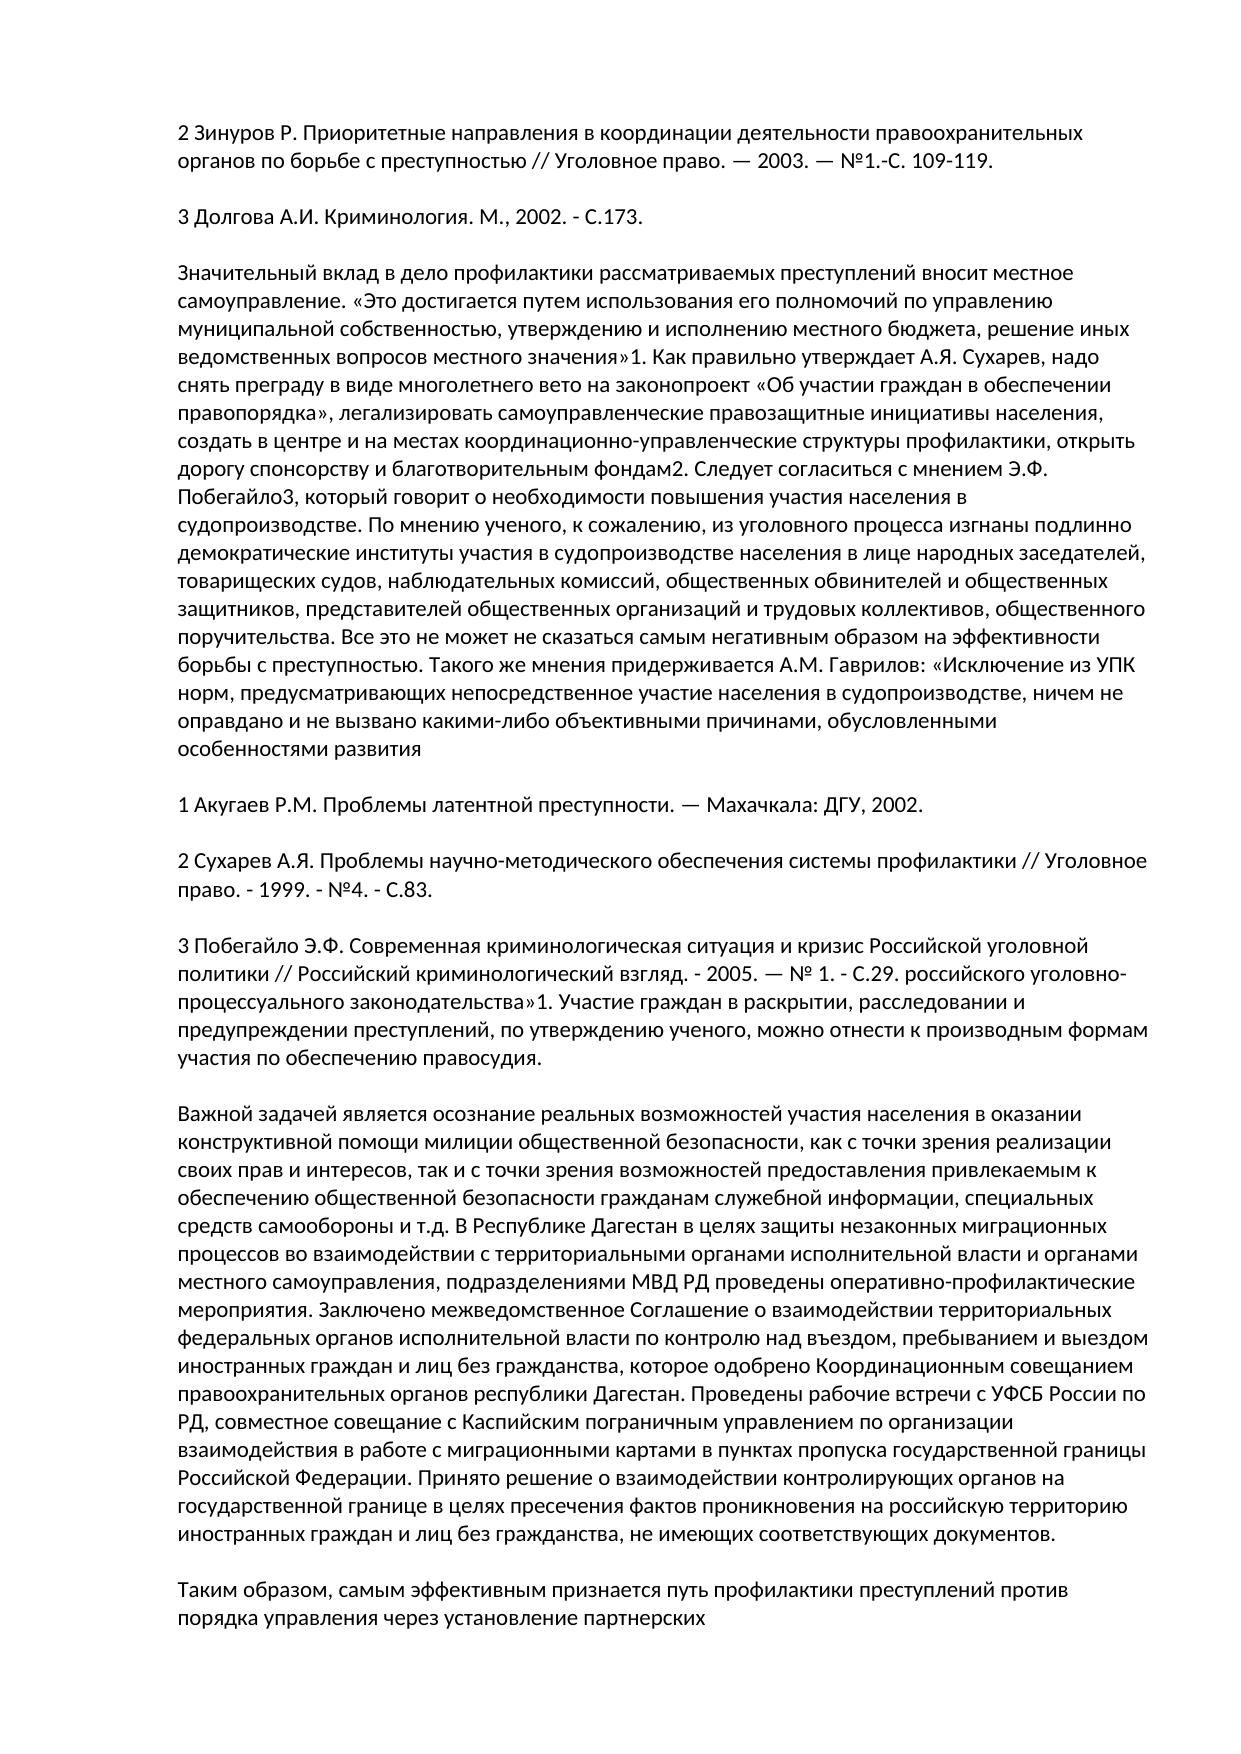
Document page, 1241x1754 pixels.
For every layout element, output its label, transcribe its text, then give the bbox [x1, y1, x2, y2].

text 2 Сухарев А.Я. Проблемы научно-методического обеспечения системы профилактики // Уголовное право. - 1999. - №4. - С.83. [177, 847, 1152, 903]
text Важной задачей является осознание реальных возможностей участия населения в оказании конструктивной помощи милиции общественной безопасности, как с точки зрения реализации своих прав и интересов, так и с точки зрения возможностей предоставления привлекаемым к обеспечению общественной безопасности гражданам служебной информации, специальных средств самообороны и т.д. В Республике Дагестан в целях защиты незаконных миграционных процессов во взаимодействии с территориальными органами исполнительной власти и органами местного самоуправления, подразделениями МВД РД проведены оперативно-профилактические мероприятия. Заключено межведомственное Соглашение о взаимодействии территориальных федеральных органов исполнительной власти по контролю над въездом, пребыванием и выездом иностранных граждан и лиц без гражданства, которое одобрено Координационным совещанием правоохранительных органов республики Дагестан. Проведены рабочие встречи с УФСБ России по РД, совместное совещание с Каспийским пограничным управлением по организации взаимодействия в работе с миграционными картами в пунктах пропуска государственной границы Российской Федерации. Принято решение о взаимодействии контролирующих органов на государственной границе в целях пресечения фактов проникновения на российскую территорию иностранных граждан и лиц без гражданства, не имеющих соответствующих документов. [177, 1099, 1152, 1547]
text 2 Зинуров Р. Приоритетные направления в координации деятельности правоохранительных органов по борьбе с преступностью // Уголовное право. — 2003. — №1.-С. 109-119. [177, 118, 1152, 174]
text 1 Акугаев Р.М. Проблемы латентной преступности. — Махачкала: ДГУ, 2002. [177, 791, 1152, 819]
text Значительный вклад в дело профилактики рассматриваемых преступлений вносит местное самоуправление. «Это достигается путем использования его полномочий по управлению муниципальной собственностью, утверждению и исполнению местного бюджета, решение иных ведомственных вопросов местного значения»1. Как правильно утверждает А.Я. Сухарев, надо снять преграду в виде многолетнего вето на законопроект «Об участии граждан в обеспечении правопорядка», легализировать самоуправленческие правозащитные инициативы населения, создать в центре и на местах координационно-управленческие структуры профилактики, открыть дорогу спонсорству и благотворительным фондам2. Следует согласиться с мнением Э.Ф. Побегайло3, который говорит о необходимости повышения участия населения в судопроизводстве. По мнению ученого, к сожалению, из уголовного процесса изгнаны подлинно демократические институты участия в судопроизводстве населения в лице народных заседателей, товарищеских судов, наблюдательных комиссий, общественных обвинителей и общественных защитников, представителей общественных организаций и трудовых коллективов, общественного поручительства. Все это не может не сказаться самым негативным образом на эффективности борьбы с преступностью. Такого же мнения придерживается A.M. Гаврилов: «Исключение из УПК норм, предусматривающих непосредственное участие населения в судопроизводстве, ничем не оправдано и не вызвано какими-либо объективными причинами, обусловленными особенностями развития [177, 258, 1152, 763]
text Таким образом, самым эффективным признается путь профилактики преступлений против порядка управления через установление партнерских [177, 1575, 1152, 1631]
text 3 Побегайло Э.Ф. Современная криминологическая ситуация и кризис Российской уголовной политики // Российский криминологический взгляд. - 2005. — № 1. - С.29. российского уголовно-процессуального законодательства»1. Участие граждан в раскрытии, расследовании и предупреждении преступлений, по утверждению ученого, можно отнести к производным формам участия по обеспечению правосудия. [177, 931, 1152, 1071]
text 3 Долгова А.И. Криминология. М., 2002. - С.173. [177, 202, 1152, 230]
